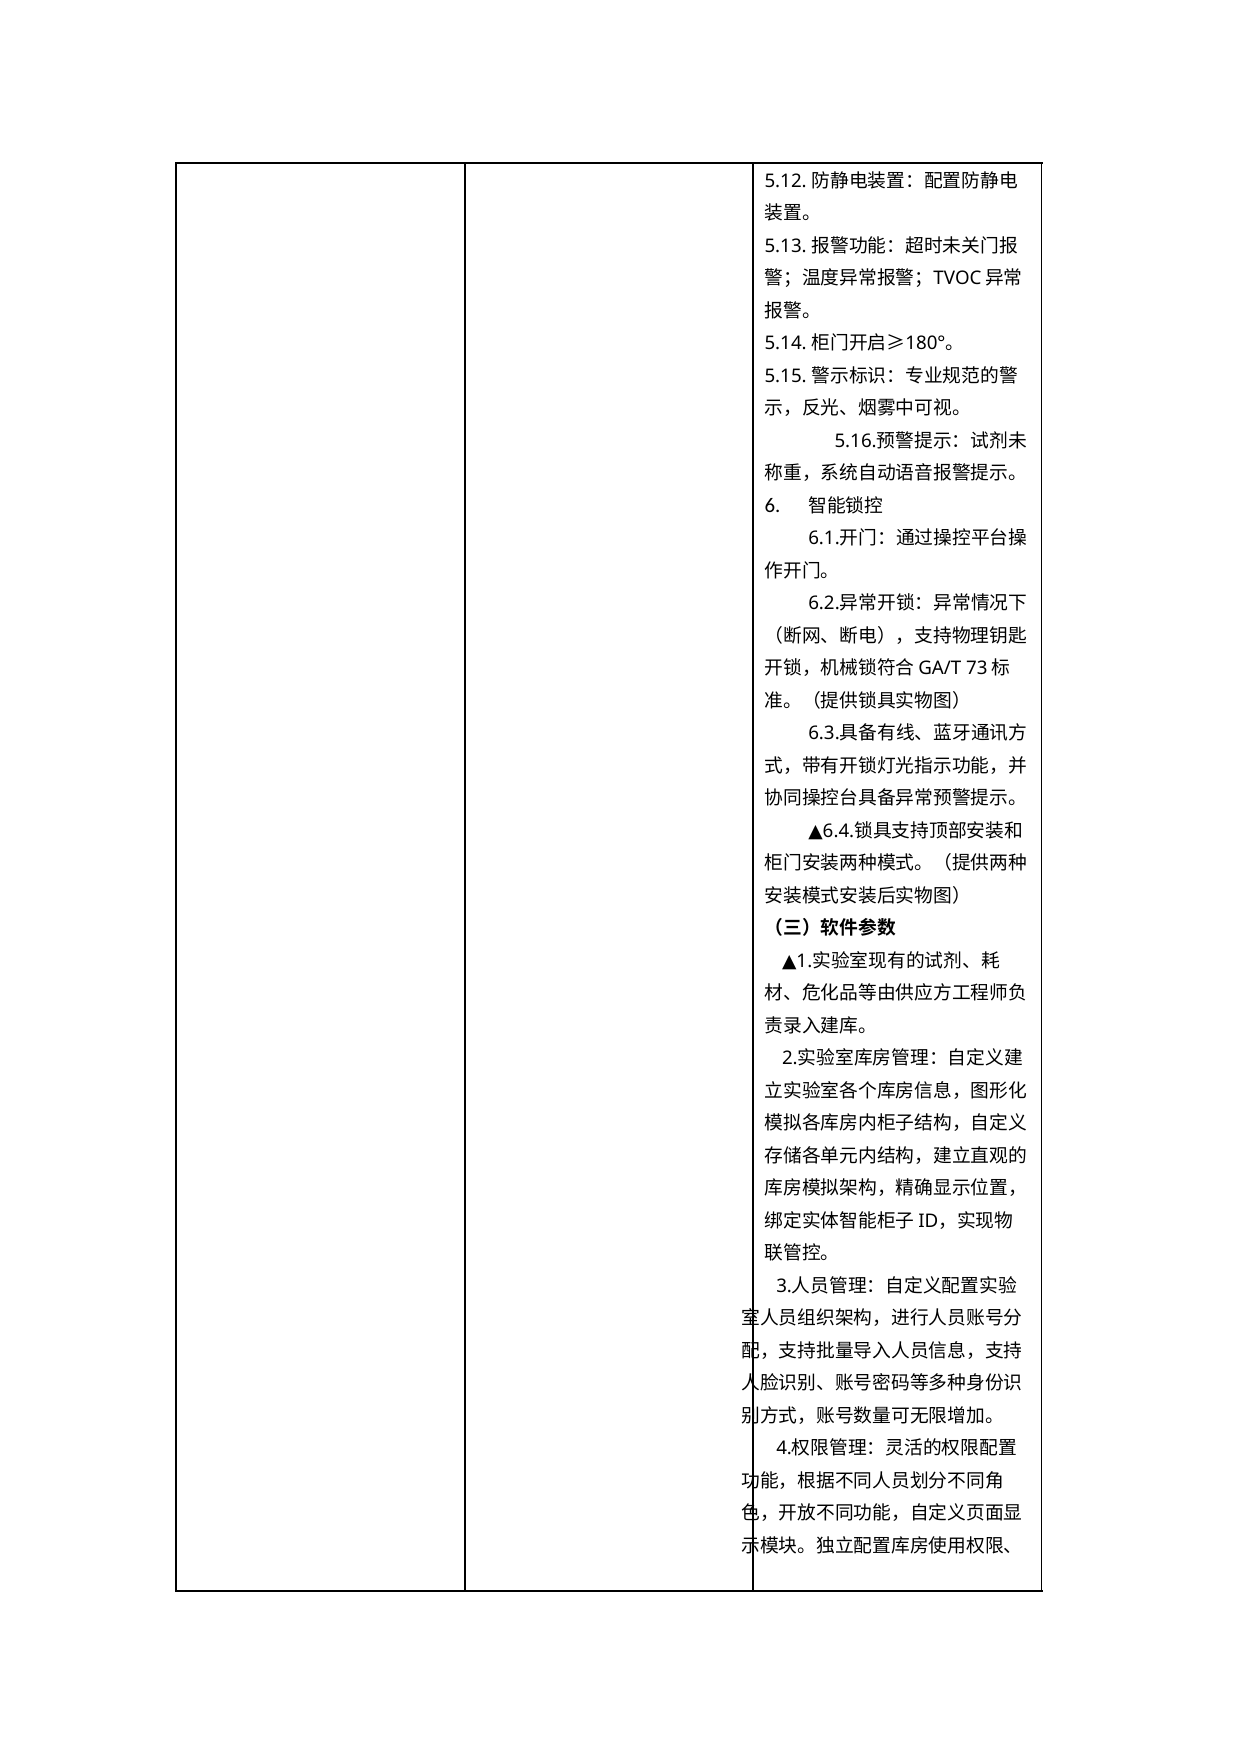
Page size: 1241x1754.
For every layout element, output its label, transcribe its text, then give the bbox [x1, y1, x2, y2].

table_cell ▲ [177, 164, 464, 1590]
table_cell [754, 164, 1041, 1590]
table_cell 1 [466, 164, 752, 1590]
